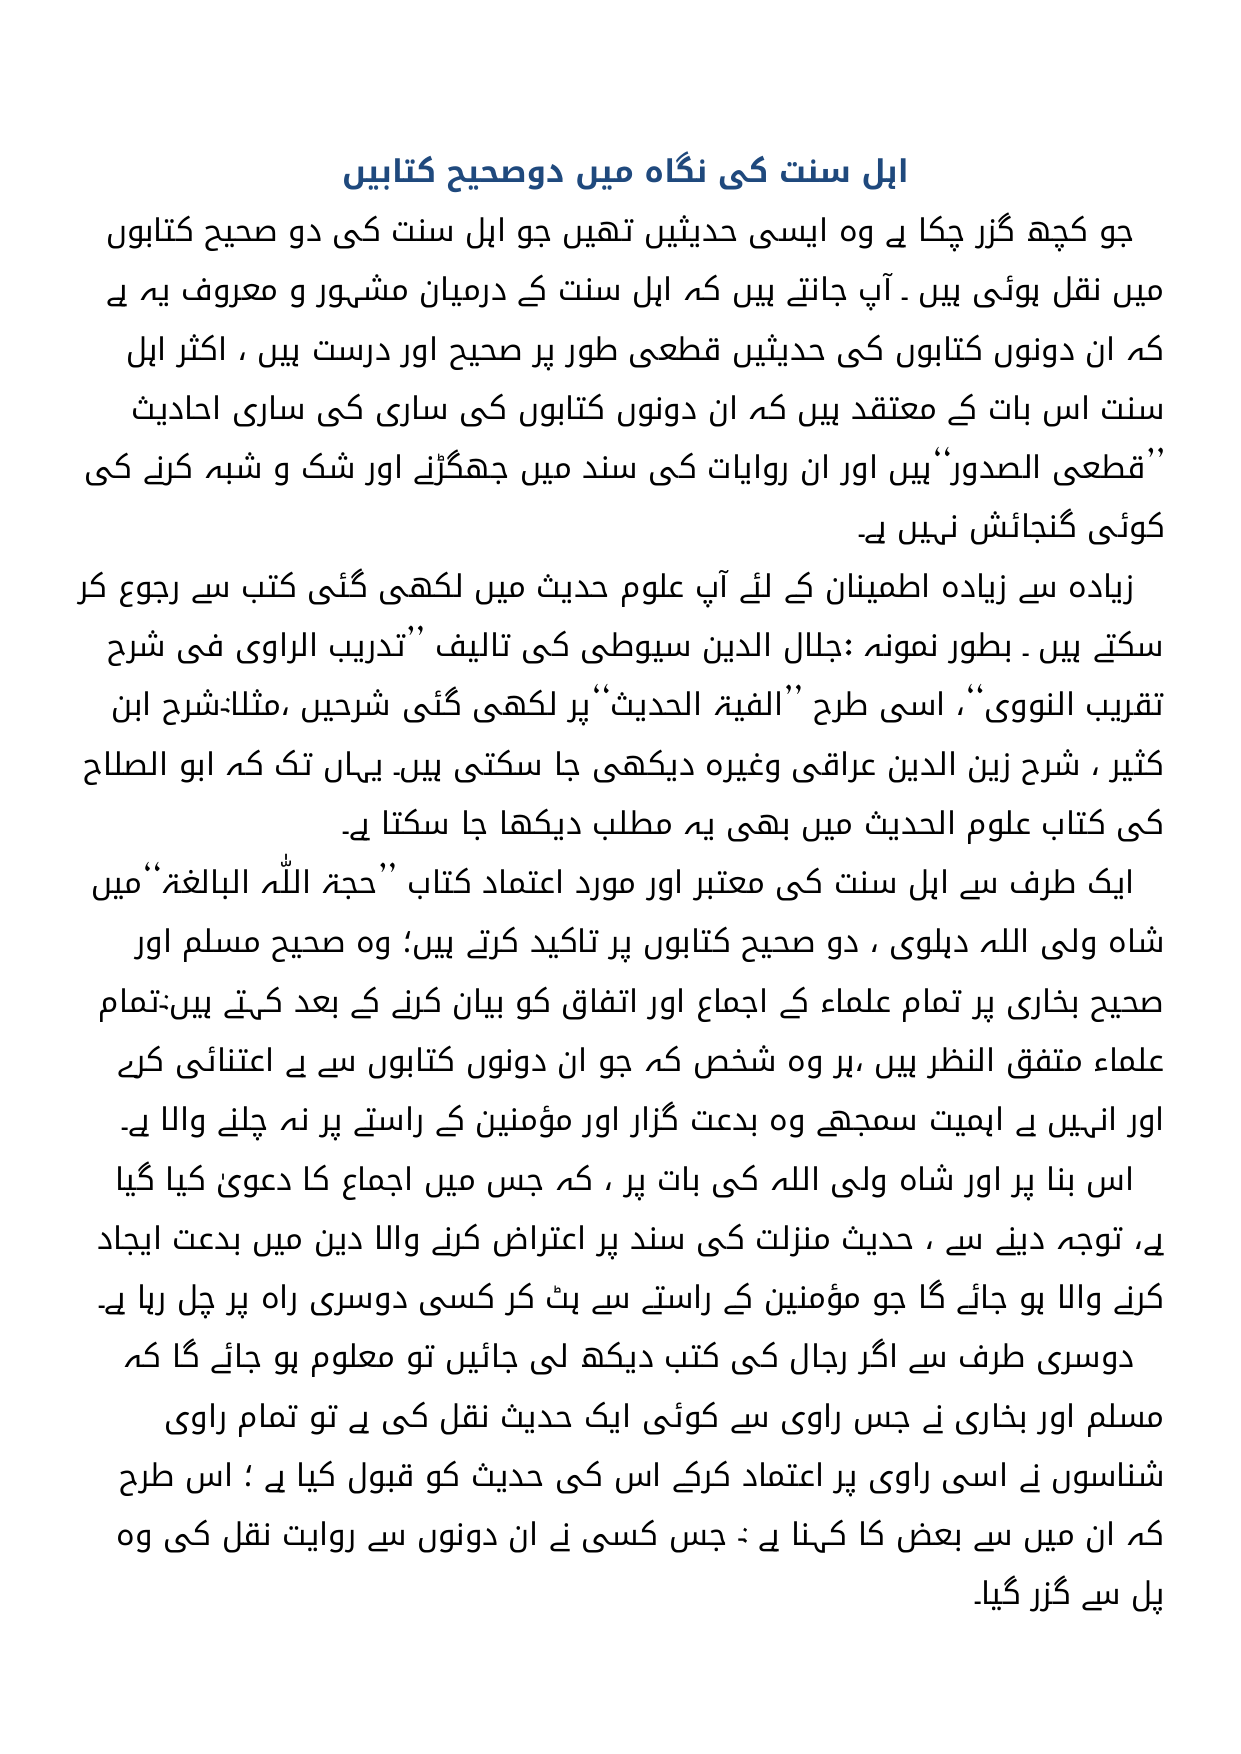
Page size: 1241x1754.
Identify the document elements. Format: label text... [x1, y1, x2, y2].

text زیادہ سے زیادہ اطمینان کے لئے آپ علوم حدیث میں لکھی گئی کتب سے رجوع کر سکتے ہیں ۔ بطور نمونہ :جلال الدین سیوطی کی تالیف ’’تدریب الراوی فی شرح تقریب النووی‘‘، اسی طرح ’’الفیۃ الحدیث‘‘پر لکھی گئی شرحیں ،مثلا:شرح ابن کثیر ، شرح زین الدین عراقی وغیرہ دیکھی جا سکتی ہیں۔ یہاں تک کہ ابو الصلاح کی کتاب علوم الحدیث میں بھی یہ مطلب دیکھا جا سکتا ہے۔ [75, 557, 1165, 853]
text جو کچھ گزر چکا ہے وہ ایسی حدیثیں تھیں جو اہل سنت کی دو صحیح کتابوں میں نقل ہوئی ہیں ۔ آپ جانتے ہیں کہ اہل سنت کے درمیان مشہور و معروف یہ ہے کہ ان دونوں کتابوں کی حدیثیں قطعی طور پر صحیح اور درست ہیں ، اکثر اہل سنت اس بات کے معتقد ہیں کہ ان دونوں کتابوں کی ساری کی ساری احادیث ’’قطعی الصدور‘‘ہیں اور ان روایات کی سند میں جھگڑنے اور شک و شبہ کرنے کی کوئی گنجائش نہیں ہے۔ [75, 201, 1165, 557]
text دوسری طرف سے اگر رجال کی کتب دیکھ لی جائیں تو معلوم ہو جائے گا کہ مسلم اور بخاری نے جس راوی سے کوئی ایک حدیث نقل کی ہے تو تمام راوی شناسوں نے اسی راوی پر اعتماد کرکے اس کی حدیث کو قبول کیا ہے ؛ اس طرح کہ ان میں سے بعض کا کہنا ہے : جس کسی نے ان دونوں سے روایت نقل کی وہ پل سے گزر گیا۔ [75, 1328, 1165, 1624]
text ایک طرف سے اہل سنت کی معتبر اور مورد اعتماد کتاب ’’حجۃ اللّٰہ البالغۃ‘‘میں شاہ ولی اللہ دہلوی ، دو صحیح کتابوں پر تاکید کرتے ہیں؛ وہ صحیح مسلم اور صحیح بخاری پر تمام علماء کے اجماع اور اتفاق کو بیان کرنے کے بعد کہتے ہیں:تمام علماء متفق النظر ہیں ،ہر وہ شخص کہ جو ان دونوں کتابوں سے بے اعتنائی کرے اور انہیں بے اہمیت سمجھے وہ بدعت گزار اور مؤمنین کے راستے پر نہ چلنے والا ہے۔ [75, 853, 1165, 1150]
subtitle اہل سنت کی نگاہ میں دوصحیح کتابیں [75, 142, 1165, 201]
text اس بنا پر اور شاہ ولی اللہ کی بات پر ، کہ جس میں اجماع کا دعویٰ کیا گیا ہے، توجہ دینے سے ، حدیث منزلت کی سند پر اعتراض کرنے والا دین میں بدعت ایجاد کرنے والا ہو جائے گا جو مؤمنین کے راستے سے ہٹ کر کسی دوسری راہ پر چل رہا ہے۔ [75, 1150, 1165, 1328]
